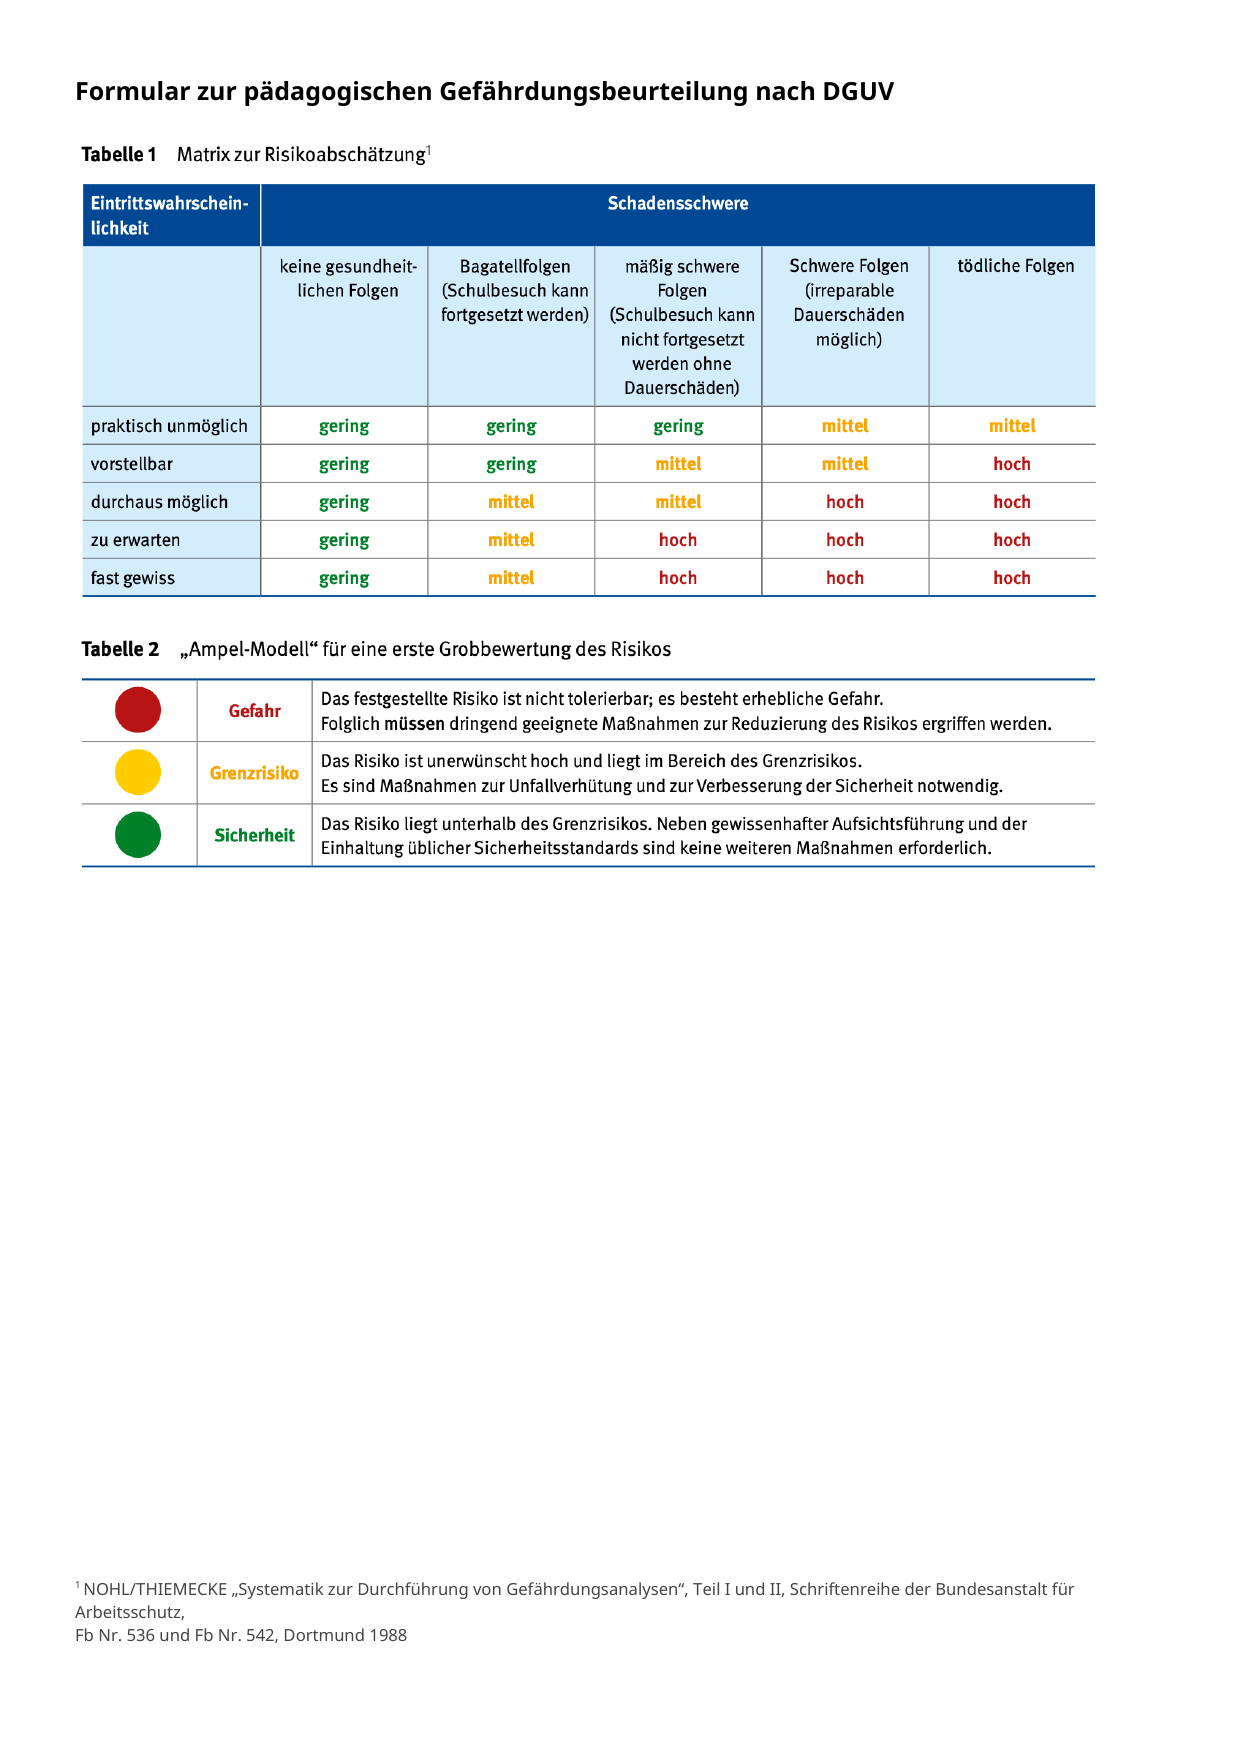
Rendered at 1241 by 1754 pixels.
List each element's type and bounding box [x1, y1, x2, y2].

picture [75, 136, 1114, 880]
